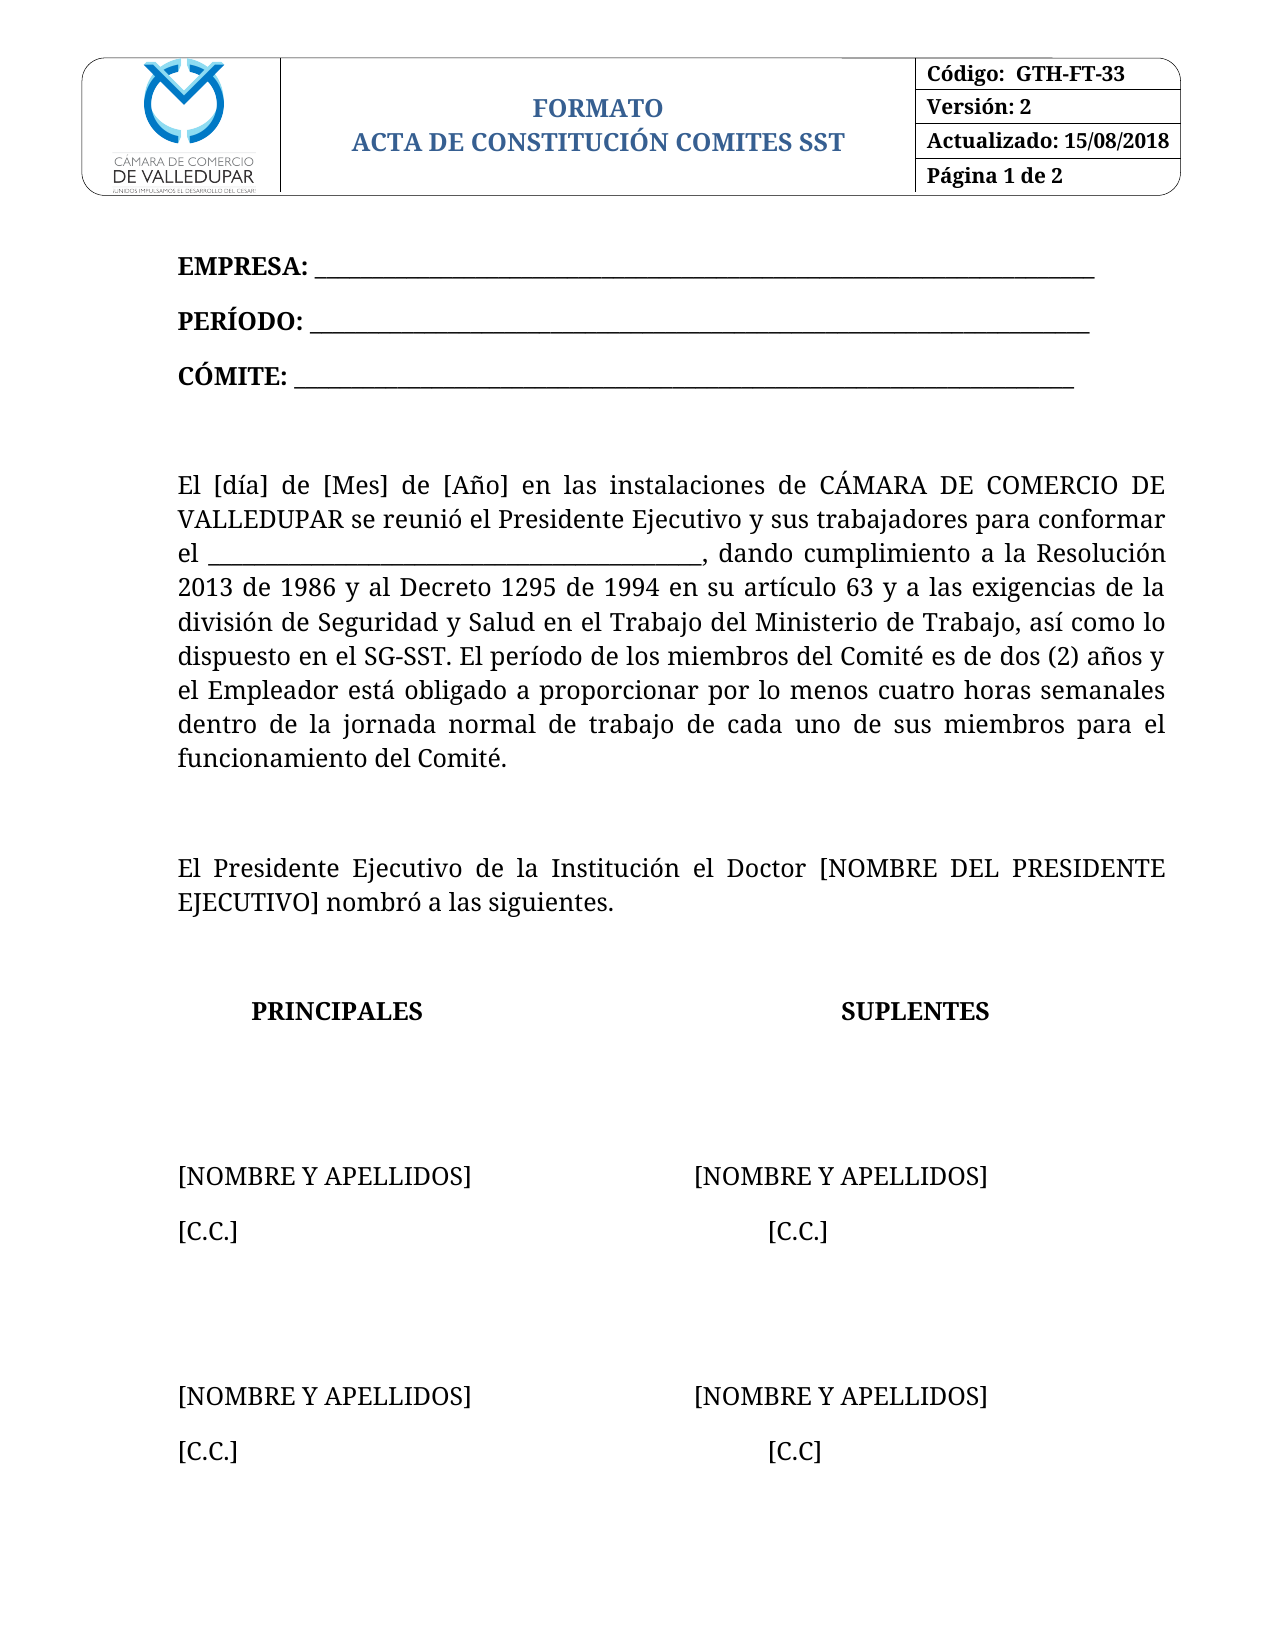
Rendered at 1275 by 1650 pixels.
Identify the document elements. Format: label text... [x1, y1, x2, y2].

text PRINCIPALES SUPLENTES [177, 994, 1167, 1028]
text El Presidente Ejecutivo de la Institución el Doctor [NOMBRE DEL PRESIDENTE EJECUTIVO] nombró a las siguientes. [177, 850, 1167, 918]
text [NOMBRE Y APELLIDOS] [NOMBRE Y APELLIDOS] [177, 1378, 1167, 1412]
text [NOMBRE Y APELLIDOS] [NOMBRE Y APELLIDOS] [177, 1159, 1167, 1193]
text CÓMITE: ____________________________________________________________________ [177, 358, 1167, 392]
text [C.C.] [C.C.] [177, 1214, 1167, 1248]
text EMPRESA: ____________________________________________________________________ [177, 248, 1167, 282]
text El [día] de [Mes] de [Año] en las instalaciones de CÁMARA DE COMERCIO DE VALLEDUPAR se reunió el Presidente Ejecutivo y sus trabajadores para conformar el ___________________________________________, dando cumplimiento a la Resolución 2013 de 1986 y al Decreto 1295 de 1994 en su artículo 63 y a las exigencias de la división de Seguridad y Salud en el Trabajo del Ministerio de Trabajo, así como lo dispuesto en el SG-SST. El período de los miembros del Comité es de dos (2) años y el Empleador está obligado a proporcionar por lo menos cuatro horas semanales dentro de la jornada normal de trabajo de cada uno de sus miembros para el funcionamiento del Comité. [177, 468, 1167, 774]
text PERÍODO: ____________________________________________________________________ [177, 303, 1167, 337]
picture [112, 58, 256, 193]
text [C.C.] [C.C] [177, 1433, 1167, 1467]
